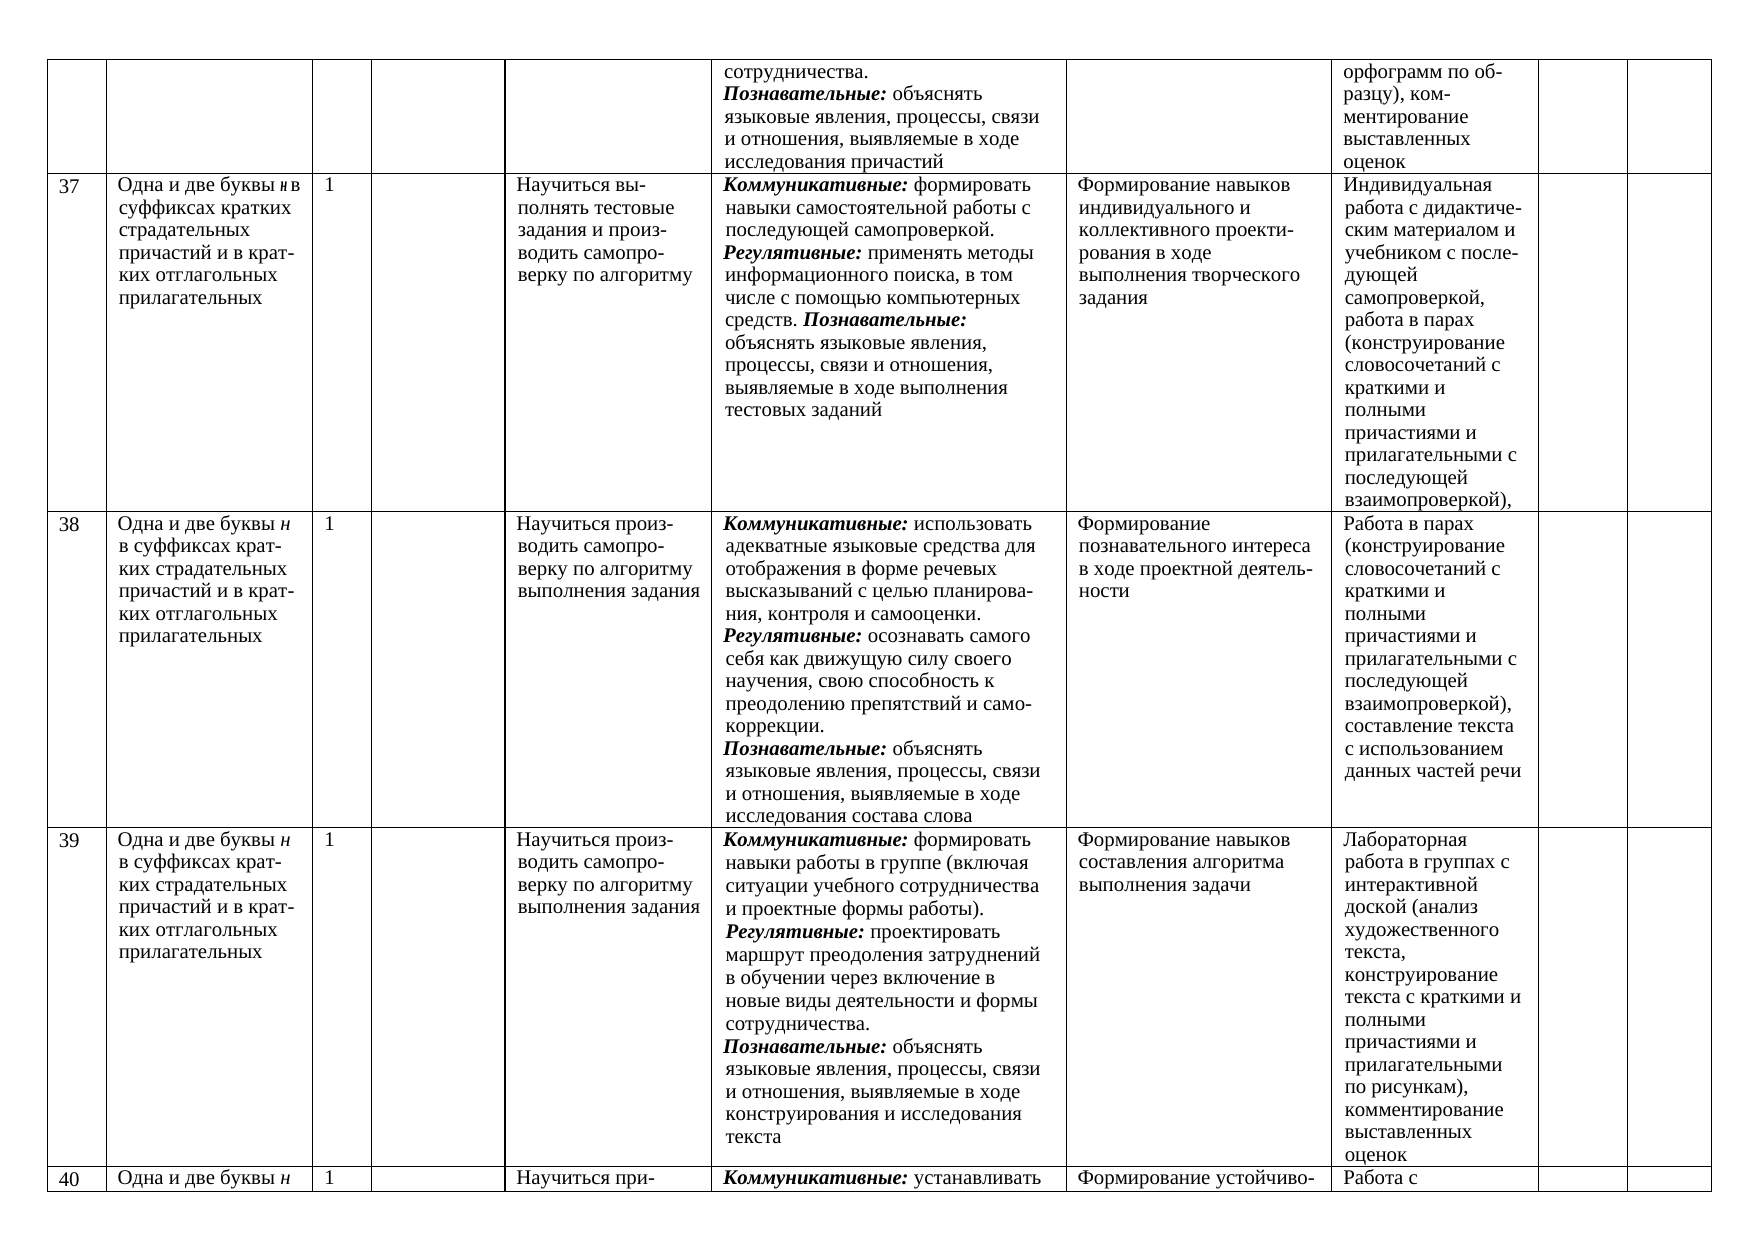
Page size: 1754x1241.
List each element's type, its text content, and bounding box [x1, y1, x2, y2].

table_cell Одна и две буквы н в суффиксах кратких страдательных причастий и в кратких отглагольных прилагательных [107, 174, 312, 511]
table_cell Работа в парах (конструирование словосочетаний с краткими и полными причастиями и прилагательными с последующей взаимопроверкой), составление текста с использованием данных частей речи [1332, 512, 1538, 827]
table_cell 38 [48, 512, 106, 827]
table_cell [107, 1167, 312, 1191]
table_cell Научиться производить самопроверку по алгоритму выполнения задания [506, 828, 711, 1166]
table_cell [506, 60, 711, 173]
table_cell [1539, 828, 1627, 1166]
table_cell Научиться выполнять тестовые задания и производить самопроверку по алгоритму [506, 174, 711, 511]
table_cell [1539, 60, 1627, 173]
table_cell 37 [48, 174, 106, 511]
table_cell Формирование познавательного интереса в ходе проектной деятельности [1067, 512, 1331, 827]
table_cell [1628, 1167, 1711, 1191]
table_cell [1332, 1167, 1538, 1191]
table_cell [1628, 60, 1711, 173]
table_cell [1067, 1167, 1331, 1191]
table_cell [1628, 174, 1711, 511]
table_cell [1539, 512, 1627, 827]
table_cell [372, 1167, 504, 1191]
table_cell 1 [313, 60, 371, 173]
table_cell Коммуникативные: формировать навыки работы в группе (включая ситуации учебного сотрудничества и проектные формы работы). Регулятивные: проектировать маршрут преодоления затруднений в обучении через включение в новые виды деятельности и формы сотрудничества. Познавательные: объяснять языковые явления, процессы, связи и отношения, выявляемые в ходе конструирования и исследования текста [712, 828, 1066, 1166]
table_cell Лабораторная работа в группах с интерактивной доской (анализ художественного текста, конструирование текста с краткими и полными причастиями и прилагательными по рисункам), комментирование выставленных оценок [1332, 828, 1538, 1166]
table_cell 1 [313, 1167, 371, 1191]
table_cell Коммуникативные: формировать навыки самостоятельной работы с последующей самопроверкой. Регулятивные: применять методы информационного поиска, в том числе с помощью компьютерных средств. Познавательные: объяснять языковые явления, процессы, связи и отношения, выявляемые в ходе выполнения тестовых заданий [712, 174, 1066, 511]
table_cell [1628, 512, 1711, 827]
table_cell Индивидуальная работа с дидактическим материалом и учебником с последующей самопроверкой, работа в парах (конструирование словосочетаний с краткими и полными причастиями и прилагательными с последующей взаимопроверкой), [1332, 174, 1538, 511]
table_cell 39 [48, 828, 106, 1166]
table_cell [107, 60, 312, 173]
table_cell 40 [48, 1167, 106, 1191]
table_cell 1 [313, 828, 371, 1166]
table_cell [1332, 60, 1538, 173]
table_cell [1628, 828, 1711, 1166]
table_cell Коммуникативные: использовать адекватные языковые средства для отображения в форме речевых высказываний с целью планирования, контроля и самооценки. Регулятивные: осознавать самого себя как движущую силу своего научения, свою способность к преодолению препятствий и само- коррекции. Познавательные: объяснять языковые явления, процессы, связи и отношения, выявляемые в ходе исследования состава слова [712, 512, 1066, 827]
table_cell [372, 512, 504, 827]
table_cell [372, 828, 504, 1166]
table_cell [1539, 174, 1627, 511]
table_cell [372, 174, 504, 511]
table_cell 1 [313, 174, 371, 511]
table_cell [372, 60, 504, 173]
table_cell Одна и две буквы н в суффиксах кратких страдательных причастий и в кратких отглагольных прилагательных [107, 512, 312, 827]
table_cell Формирование навыков индивидуального и коллективного проектирования в ходе выполнения творческого задания [1067, 174, 1331, 511]
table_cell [506, 1167, 711, 1191]
table_cell Формирование навыков составления алгоритма выполнения задачи [1067, 828, 1331, 1166]
table_cell Научиться производить самопроверку по алгоритму выполнения задания [506, 512, 711, 827]
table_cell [712, 1167, 1066, 1191]
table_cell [712, 60, 1066, 173]
table_cell 36 [48, 60, 106, 173]
table_cell 1 [313, 512, 371, 827]
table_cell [107, 828, 312, 1166]
table_cell [1539, 1167, 1627, 1191]
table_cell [1067, 60, 1331, 173]
